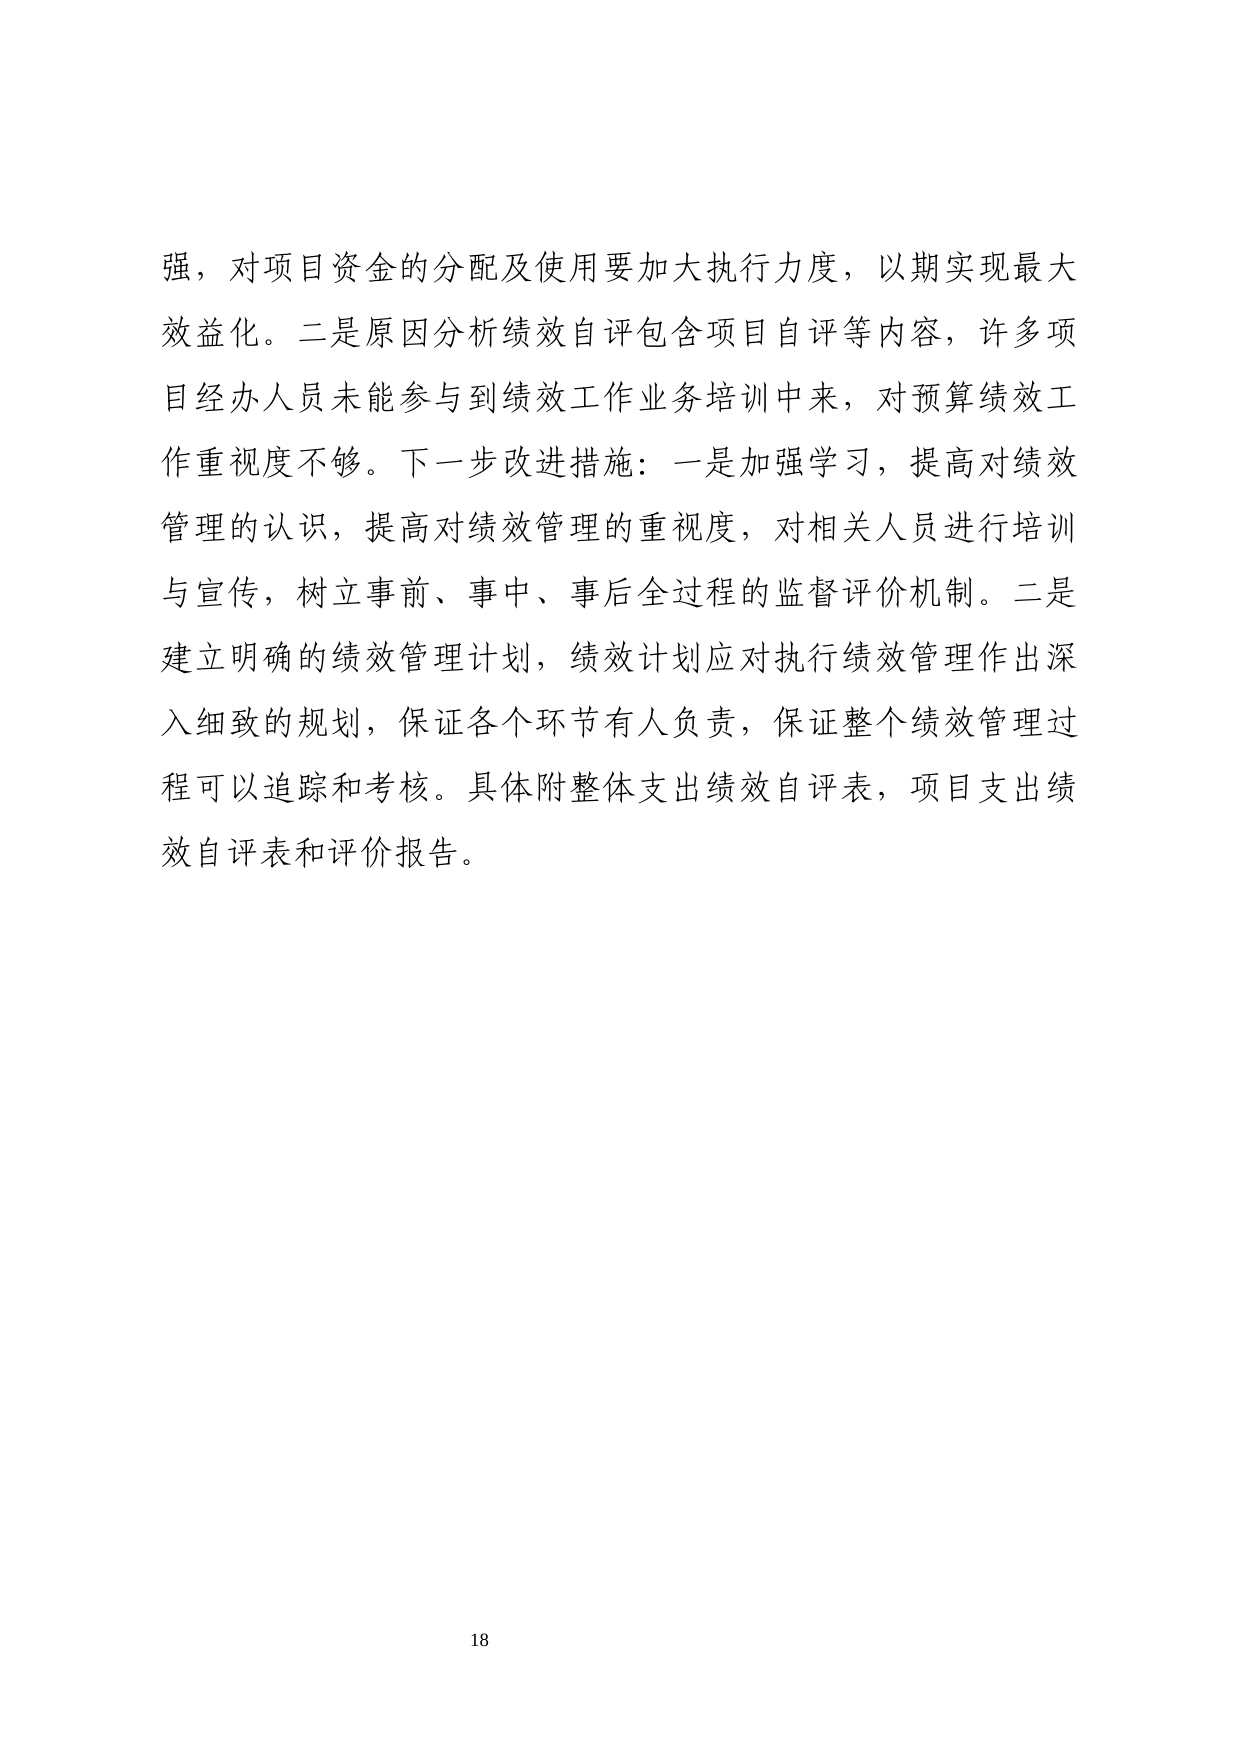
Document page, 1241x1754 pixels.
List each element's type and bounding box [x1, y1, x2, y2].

text [159, 233, 1081, 883]
